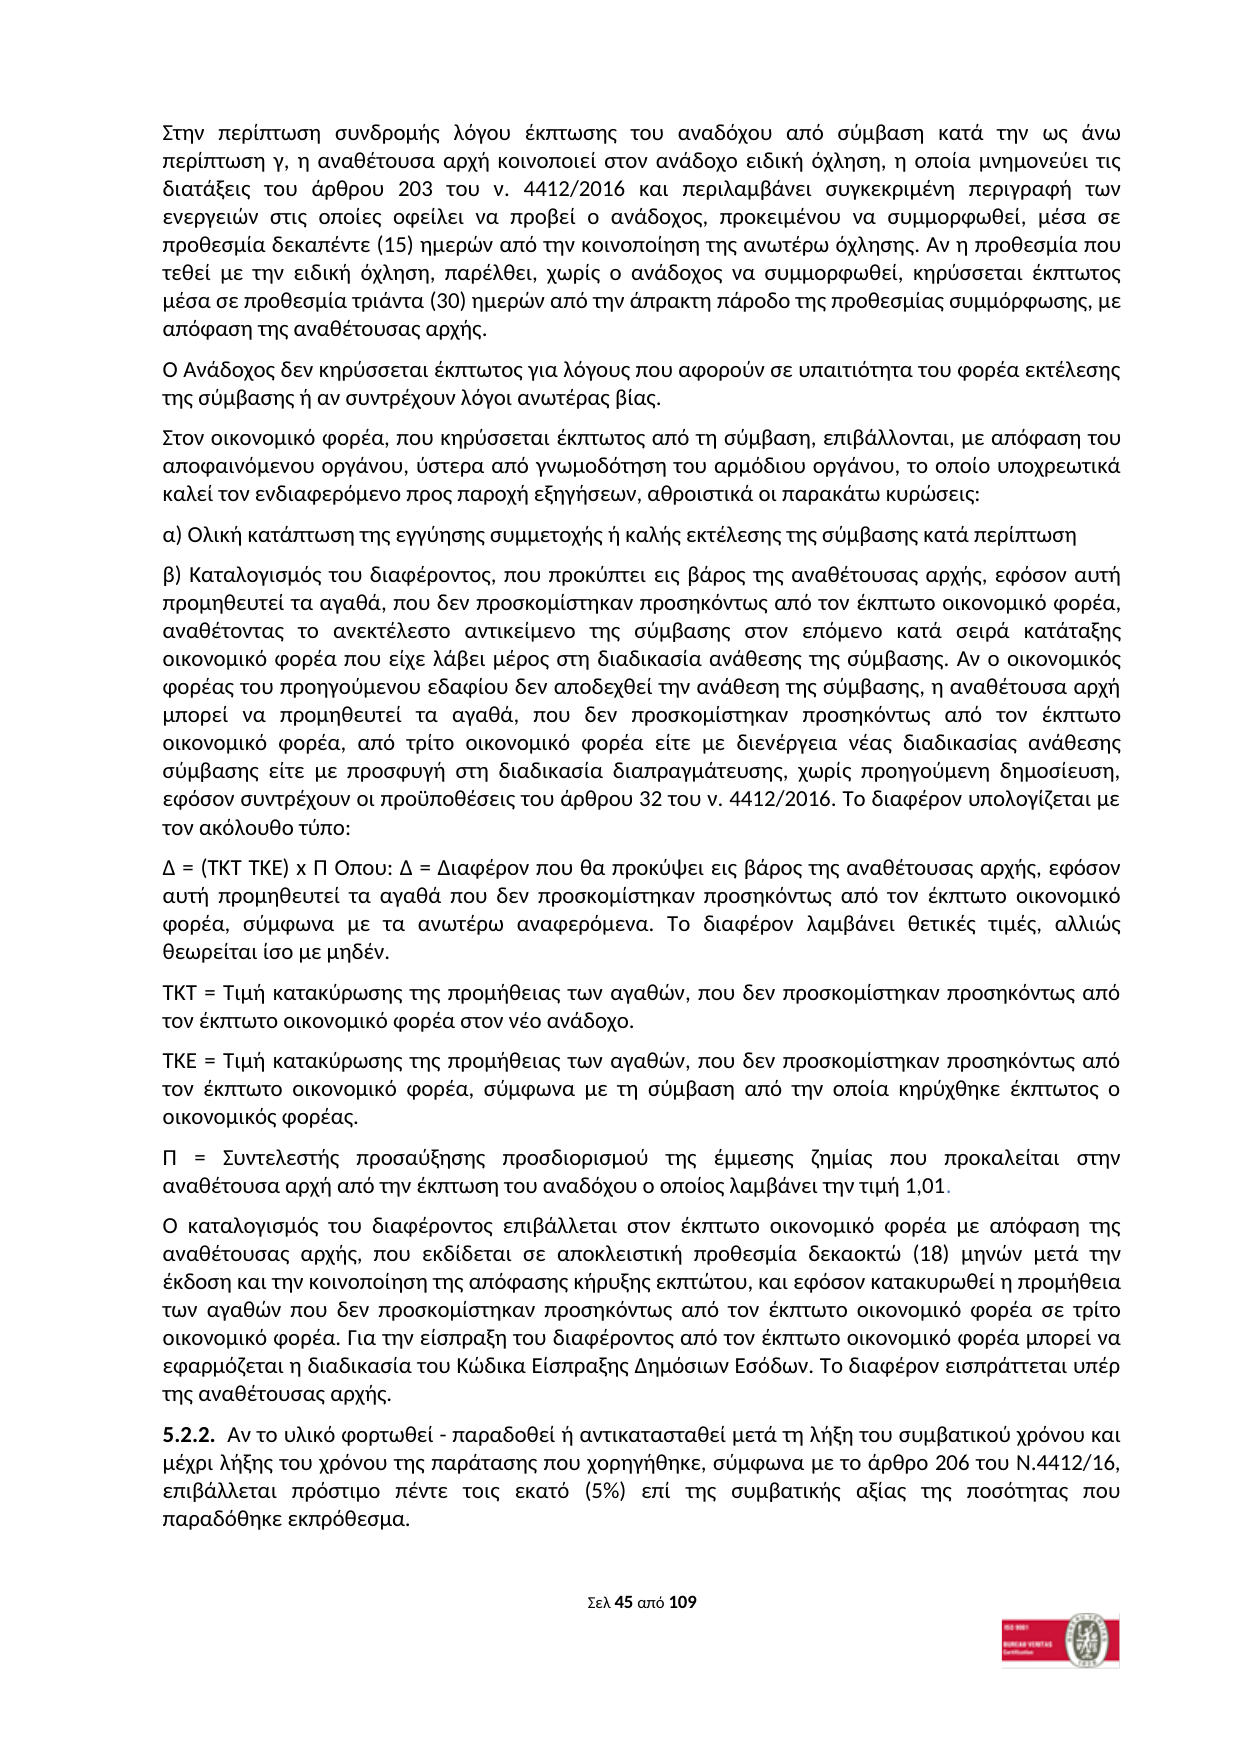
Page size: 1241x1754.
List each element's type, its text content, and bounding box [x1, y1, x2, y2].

text Στον οικονομικό φορέα, που κηρύσσεται έκπτωτος από τη σύμβαση, επιβάλλονται, με απόφαση του αποφαινόμενου οργάνου, ύστερα από γνωμοδότηση του αρμόδιου οργάνου, το οποίο υποχρεωτικά καλεί τον ενδιαφερόμενο προς παροχή εξηγήσεων, αθροιστικά οι παρακάτω κυρώσεις: [162, 423, 1122, 507]
text Ο καταλογισμός του διαφέροντος επιβάλλεται στον έκπτωτο οικονομικό φορέα με απόφαση της αναθέτουσας αρχής, που εκδίδεται σε αποκλειστική προθεσμία δεκαοκτώ (18) μηνών μετά την έκδοση και την κοινοποίηση της απόφασης κήρυξης εκπτώτου, και εφόσον κατακυρωθεί η προμήθεια των αγαθών που δεν προσκομίστηκαν προσηκόντως από τον έκπτωτο οικονομικό φορέα σε τρίτο οικονομικό φορέα. Για την είσπραξη του διαφέροντος από τον έκπτωτο οικονομικό φορέα μπορεί να εφαρμόζεται η διαδικασία του Κώδικα Είσπραξης Δημόσιων Εσόδων. Το διαφέρον εισπράττεται υπέρ της αναθέτουσας αρχής. [162, 1211, 1122, 1407]
text Ο Ανάδοχος δεν κηρύσσεται έκπτωτος για λόγους που αφορούν σε υπαιτιότητα του φορέα εκτέλεσης της σύμβασης ή αν συντρέχουν λόγοι ανωτέρας βίας. [162, 355, 1122, 411]
picture [1001, 1613, 1123, 1670]
text ΤΚΤ = Τιμή κατακύρωσης της προμήθειας των αγαθών, που δεν προσκομίστηκαν προσηκόντως από τον έκπτωτο οικονομικό φορέα στον νέο ανάδοχο. [162, 978, 1122, 1034]
text α) Ολική κατάπτωση της εγγύησης συμμετοχής ή καλής εκτέλεσης της σύμβασης κατά περίπτωση [162, 520, 1122, 548]
text 5.2.2. Αν το υλικό φορτωθεί - παραδοθεί ή αντικατασταθεί μετά τη λήξη του συμβατικού χρόνου και μέχρι λήξης του χρόνου της παράτασης που χορηγήθηκε, σύμφωνα με το άρθρο 206 του Ν.4412/16, επιβάλλεται πρόστιμο πέντε τοις εκατό (5%) επί της συμβατικής αξίας της ποσότητας που παραδόθηκε εκπρόθεσμα. [162, 1420, 1122, 1532]
text Π = Συντελεστής προσαύξησης προσδιορισμού της έμμεσης ζημίας που προκαλείται στην αναθέτουσα αρχή από την έκπτωση του αναδόχου ο οποίος λαμβάνει την τιμή 1,01. [162, 1143, 1122, 1199]
text β) Καταλογισμός του διαφέροντος, που προκύπτει εις βάρος της αναθέτουσας αρχής, εφόσον αυτή προμηθευτεί τα αγαθά, που δεν προσκομίστηκαν προσηκόντως από τον έκπτωτο οικονομικό φορέα, αναθέτοντας το ανεκτέλεστο αντικείμενο της σύμβασης στον επόμενο κατά σειρά κατάταξης οικονομικό φορέα που είχε λάβει μέρος στη διαδικασία ανάθεσης της σύμβασης. Αν ο οικονομικός φορέας του προηγούμενου εδαφίου δεν αποδεχθεί την ανάθεση της σύμβασης, η αναθέτουσα αρχή μπορεί να προμηθευτεί τα αγαθά, που δεν προσκομίστηκαν προσηκόντως από τον έκπτωτο οικονομικό φορέα, από τρίτο οικονομικό φορέα είτε με διενέργεια νέας διαδικασίας ανάθεσης σύμβασης είτε με προσφυγή στη διαδικασία διαπραγμάτευσης, χωρίς προηγούμενη δημοσίευση, εφόσον συντρέχουν οι προϋποθέσεις του άρθρου 32 του ν. 4412/2016. Το διαφέρον υπολογίζεται με τον ακόλουθο τύπο: [162, 560, 1122, 841]
text ΤΚΕ = Τιμή κατακύρωσης της προμήθειας των αγαθών, που δεν προσκομίστηκαν προσηκόντως από τον έκπτωτο οικονομικό φορέα, σύμφωνα με τη σύμβαση από την οποία κηρύχθηκε έκπτωτος ο οικονομικός φορέας. [162, 1046, 1122, 1130]
text Στην περίπτωση συνδρομής λόγου έκπτωσης του αναδόχου από σύμβαση κατά την ως άνω περίπτωση γ, η αναθέτουσα αρχή κοινοποιεί στον ανάδοχο ειδική όχληση, η οποία μνημονεύει τις διατάξεις του άρθρου 203 του ν. 4412/2016 και περιλαμβάνει συγκεκριμένη περιγραφή των ενεργειών στις οποίες οφείλει να προβεί ο ανάδοχος, προκειμένου να συμμορφωθεί, μέσα σε προθεσμία δεκαπέντε (15) ημερών από την κοινοποίηση της ανωτέρω όχλησης. Αν η προθεσμία που τεθεί με την ειδική όχληση, παρέλθει, χωρίς ο ανάδοχος να συμμορφωθεί, κηρύσσεται έκπτωτος μέσα σε προθεσμία τριάντα (30) ημερών από την άπρακτη πάροδο της προθεσμίας συμμόρφωσης, με απόφαση της αναθέτουσας αρχής. [162, 118, 1122, 342]
text Δ = (ΤΚΤ ΤΚΕ) x Π Όπου: Δ = Διαφέρον που θα προκύψει εις βάρος της αναθέτουσας αρχής, εφόσον αυτή προμηθευτεί τα αγαθά που δεν προσκομίστηκαν προσηκόντως από τον έκπτωτο οικονομικό φορέα, σύμφωνα με τα ανωτέρω αναφερόμενα. Το διαφέρον λαμβάνει θετικές τιμές, αλλιώς θεωρείται ίσο με μηδέν. [162, 853, 1122, 965]
